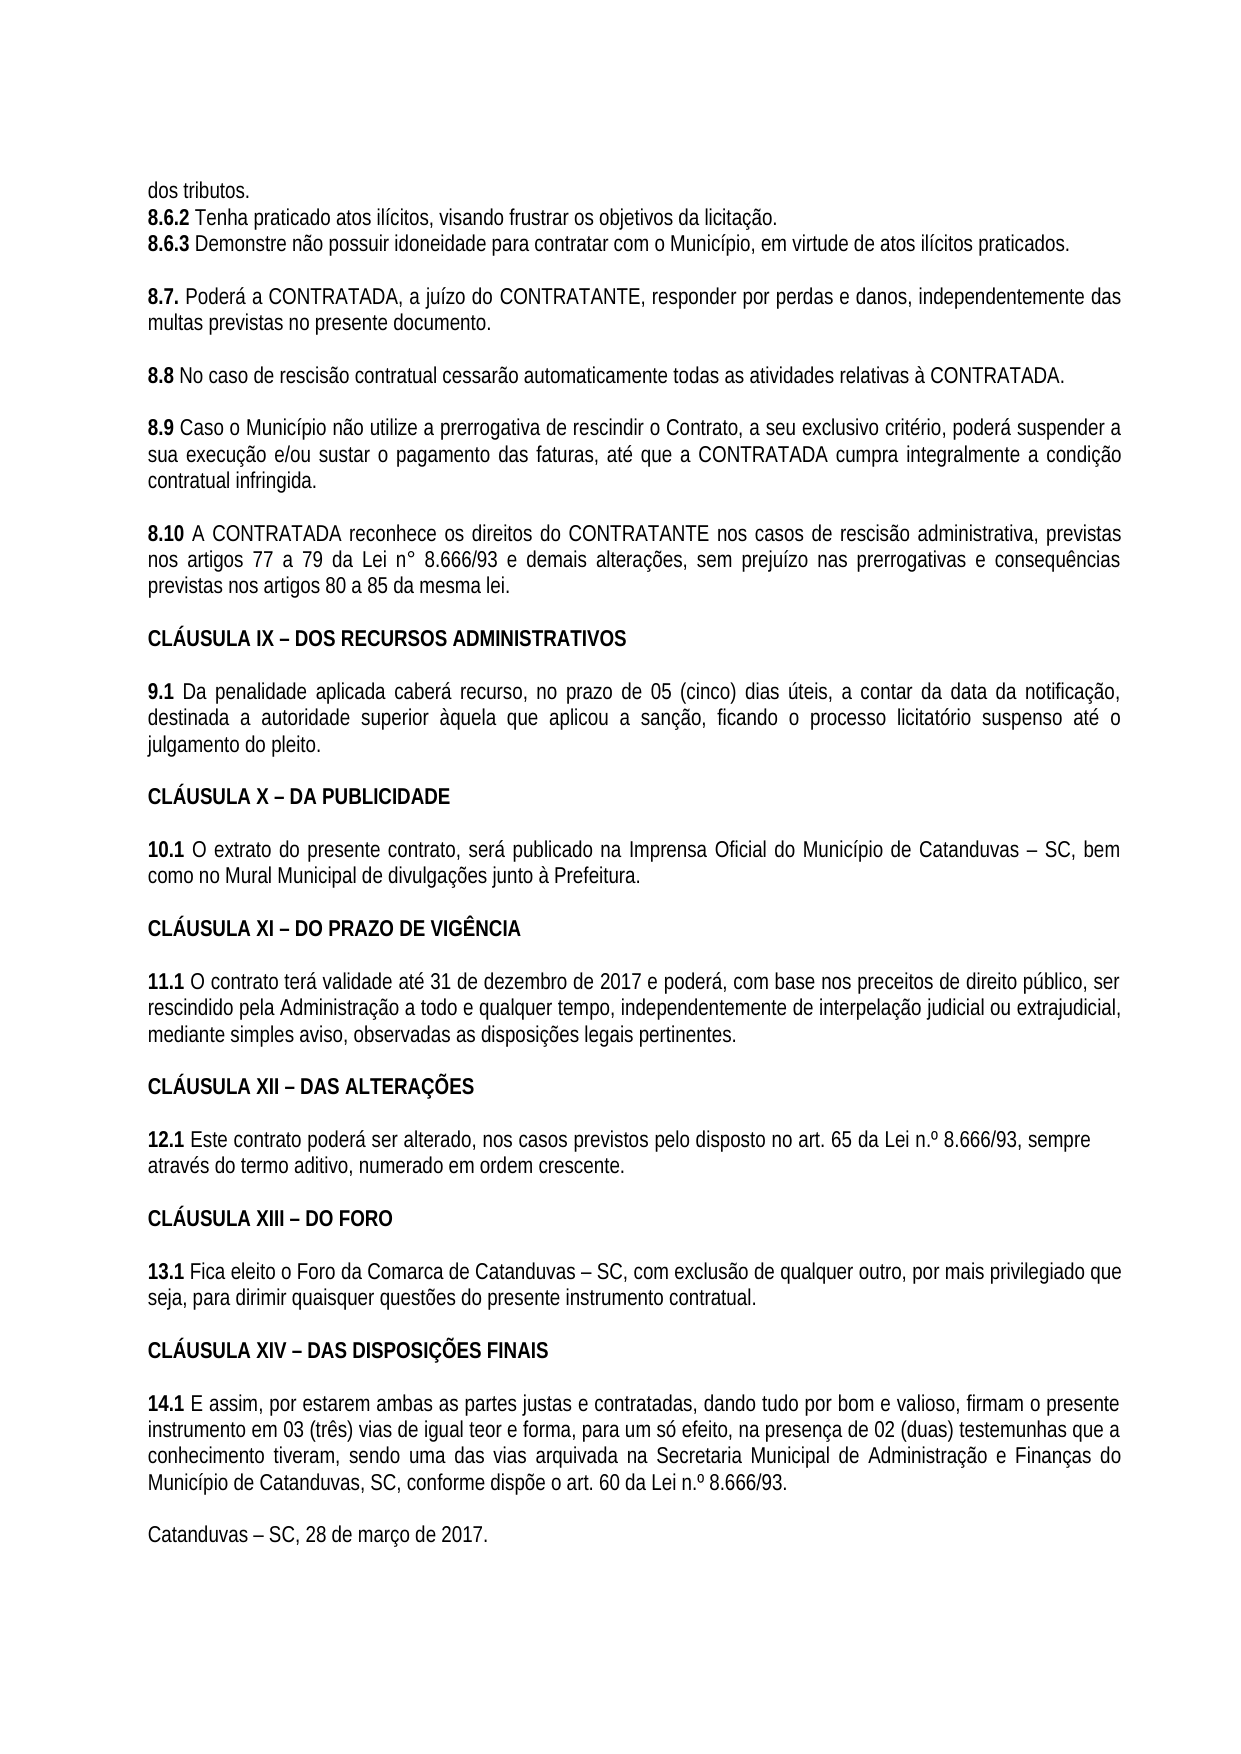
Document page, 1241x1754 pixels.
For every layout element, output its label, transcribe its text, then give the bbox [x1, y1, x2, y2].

text 14.1 E assim, por estarem ambas as partes justas e contratadas, dando tudo por bom e valioso, firmam o presente instrumento em 03 (três) vias de igual teor e forma, para um só efeito, na presença de 02 (duas) testemunhas que a conhecimento tiveram, sendo uma das vias arquivada na Secretaria Municipal de Administração e Finanças do Município de Catanduvas, SC, conforme dispõe o art. 60 da Lei n.º 8.666/93. [148, 1389, 1122, 1495]
text 8.8 No caso de rescisão contratual cessarão automaticamente todas as atividades relativas à Contratada. [148, 362, 1122, 388]
subtitle CLÁUSULA XIII – DO FORO [148, 1205, 1122, 1231]
text 8.9 Caso o Município não utilize a prerrogativa de rescindir o Contrato, a seu exclusivo critério, poderá suspender a sua execução e/ou sustar o pagamento das faturas, até que a CONTRATADA cumpra integralmente a condição contratual infringida. [148, 414, 1122, 493]
text 8.6.2 Tenha praticado atos ilícitos, visando frustrar os objetivos da licitação. [148, 203, 1122, 230]
text 8.7. Poderá a CONTRATADA, a juízo do Contratante, responder por perdas e danos, independentemente das multas previstas no presente documento. [148, 283, 1122, 335]
text CLÁUSULA XII – DAS ALTERAÇÕES [148, 1073, 1122, 1099]
text CLÁUSULA XIV – DAS DISPOSIÇÕES FINAIS [148, 1337, 1122, 1363]
text 9.1 Da penalidade aplicada caberá recurso, no prazo de 05 (cinco) dias úteis, a contar da data da notificação, destinada a autoridade superior àquela que aplicou a sanção, ficando o processo licitatório suspenso até o julgamento do pleito. [148, 678, 1122, 757]
text 11.1 O contrato terá validade até 31 de dezembro de 2017 e poderá, com base nos preceitos de direito público, ser rescindido pela Administração a todo e qualquer tempo, independentemente de interpelação judicial ou extrajudicial, mediante simples aviso, observadas as disposições legais pertinentes. [148, 968, 1122, 1047]
text 13.1 Fica eleito o Foro da Comarca de Catanduvas – SC, com exclusão de qualquer outro, por mais privilegiado que seja, para dirimir quaisquer questões do presente instrumento contratual. [148, 1258, 1122, 1310]
text CLÁUSULA X – DA PUBLICIDADE [148, 783, 1122, 810]
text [148, 177, 1122, 203]
text 10.1 O extrato do presente contrato, será publicado na Imprensa Oficial do Município de Catanduvas – SC, bem como no Mural Municipal de divulgações junto à Prefeitura. [148, 836, 1122, 889]
text CLÁUSULA XI – DO PRAZO DE VIGÊNCIA [148, 915, 1122, 941]
subtitle CLÁUSULA IX – DOS RECURSOS ADMINISTRATIVOS [148, 625, 1122, 652]
text 8.6.3 Demonstre não possuir idoneidade para contratar com o Município, em virtude de atos ilícitos praticados. [148, 230, 1122, 256]
text 8.10 A Contratada reconhece os direitos do CONTRATANTE nos casos de rescisão administrativa, previstas nos artigos 77 a 79 da Lei n° 8.666/93 e demais alterações, sem prejuízo nas prerrogativas e consequências previstas nos artigos 80 a 85 da mesma lei. [148, 520, 1122, 599]
text 12.1 Este contrato poderá ser alterado, nos casos previstos pelo disposto no art. 65 da Lei n.º 8.666/93, sempre através do termo aditivo, numerado em ordem crescente. [148, 1126, 1092, 1179]
subtitle Catanduvas – SC, 28 de março de 2017. [148, 1521, 1122, 1548]
